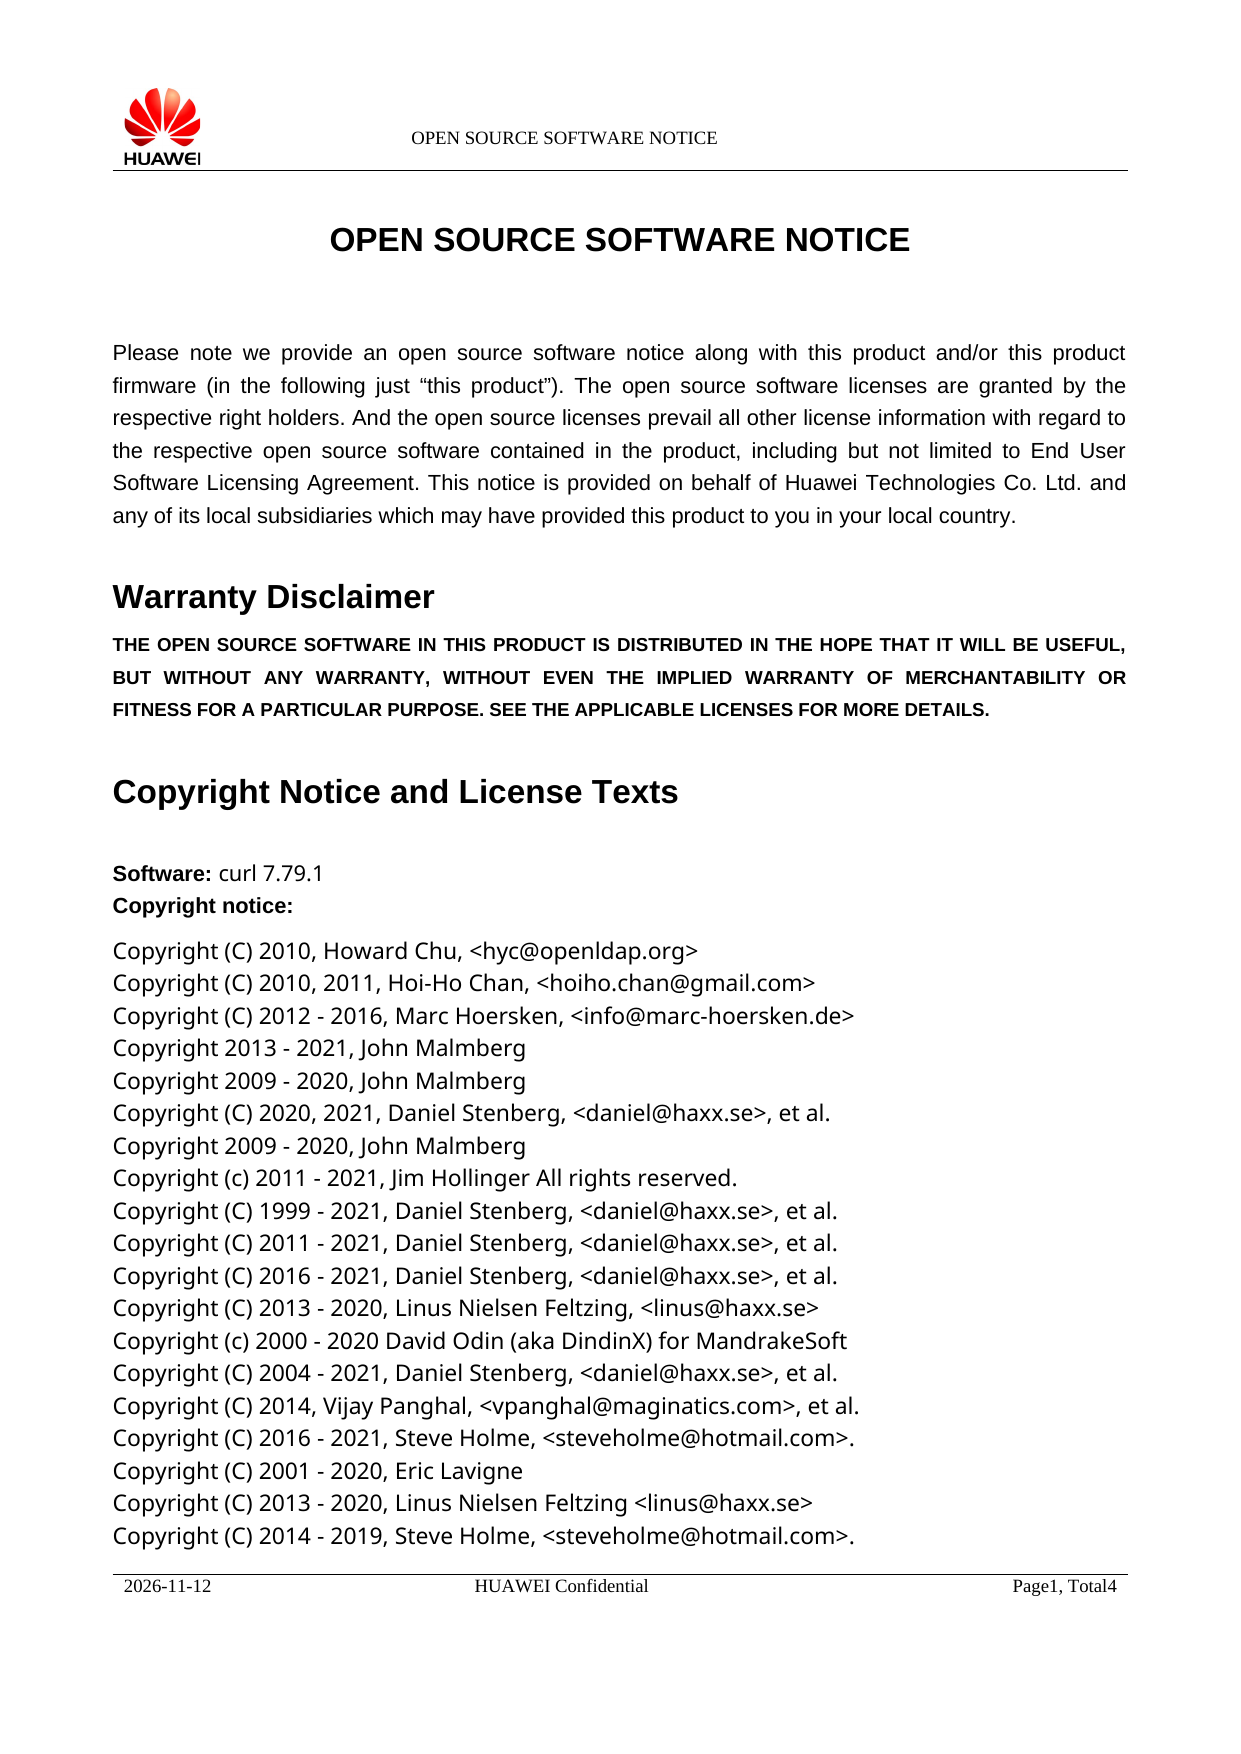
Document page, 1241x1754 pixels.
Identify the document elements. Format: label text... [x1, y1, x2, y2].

text Copyright notice: [112, 889, 1128, 921]
text Copyright Notice and License Texts [112, 759, 1128, 824]
picture [124, 88, 201, 165]
text OPEN SOURCE SOFTWARE NOTICE [112, 206, 1128, 271]
title Software: curl 7.79.1 [112, 856, 1128, 889]
text The open source software in this product is distributed in the hope that it will be useful, but WITHOUT ANY WARRANTY, without even the implied warranty of MERCHANTABILITY or FITNESS FOR A PARTICULAR PURPOSE. See the applicable licenses for more details. [112, 629, 1128, 726]
text Warranty Disclaimer [112, 564, 1128, 629]
text Please note we provide an open source software notice along with this product and/or this product firmware (in the following just “this product”). The open source software licenses are granted by the respective right holders. And the open source licenses prevail all other license information with regard to the respective open source software contained in the product, including but not limited to End User Software Licensing Agreement. This notice is provided on behalf of Huawei Technologies Co. Ltd. and any of its local subsidiaries which may have provided this product to you in your local country. [112, 336, 1128, 531]
